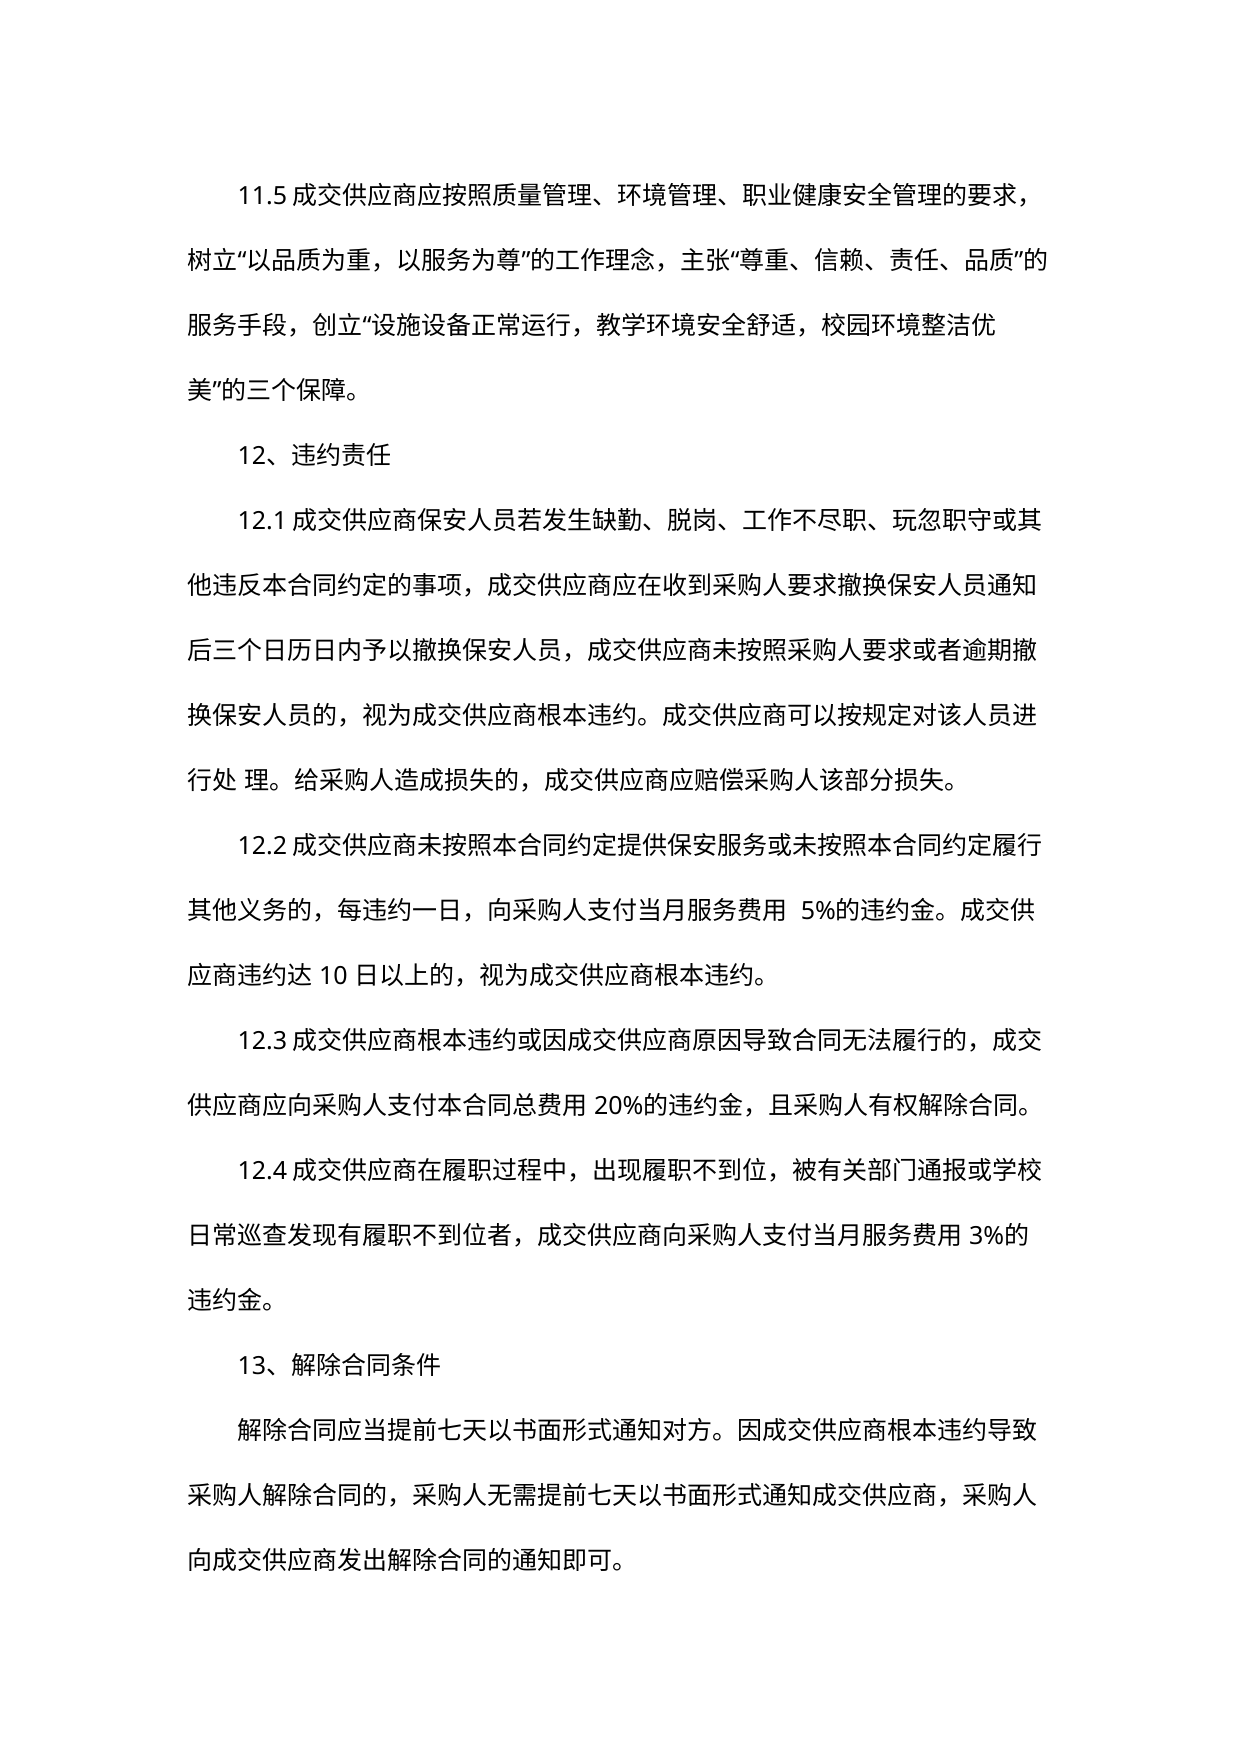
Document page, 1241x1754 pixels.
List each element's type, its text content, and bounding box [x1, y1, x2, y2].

text 12.3成交供应商根本违约或因成交供应商原因导致合同无法履行的，成交供应商应向采购人支付本合同总费用 20%的违约金，且采购人有权解除合同。 [187, 1007, 1053, 1137]
text 11.5成交供应商应按照质量管理、环境管理、职业健康安全管理的要求，树立“以品质为重，以服务为尊”的工作理念，主张“尊重、信赖、责任、品质”的服务手段，创立“设施设备正常运行，教学环境安全舒适，校园环境整洁优美”的三个保障。 [187, 162, 1053, 422]
text 12.2成交供应商未按照本合同约定提供保安服务或未按照本合同约定履行其他义务的，每违约一日，向采购人支付当月服务费用 5%的违约金。成交供应商违约达 10 日以上的，视为成交供应商根本违约。 [187, 812, 1053, 1007]
text 12.4成交供应商在履职过程中，出现履职不到位，被有关部门通报或学校日常巡查发现有履职不到位者，成交供应商向采购人支付当月服务费用 3%的违约金。 [187, 1137, 1053, 1332]
text 12.1成交供应商保安人员若发生缺勤、脱岗、工作不尽职、玩忽职守或其 他违反本合同约定的事项，成交供应商应在收到采购人要求撤换保安人员通知 后三个日历日内予以撤换保安人员，成交供应商未按照采购人要求或者逾期撤 换保安人员的，视为成交供应商根本违约。成交供应商可以按规定对该人员进行处 理。给采购人造成损失的，成交供应商应赔偿采购人该部分损失。 [187, 487, 1053, 812]
text 12、违约责任 [187, 422, 1053, 487]
text 13、解除合同条件 [187, 1332, 1053, 1397]
text 解除合同应当提前七天以书面形式通知对方。因成交供应商根本违约导致采购人解除合同的，采购人无需提前七天以书面形式通知成交供应商，采购人向成交供应商发出解除合同的通知即可。 [187, 1397, 1053, 1592]
